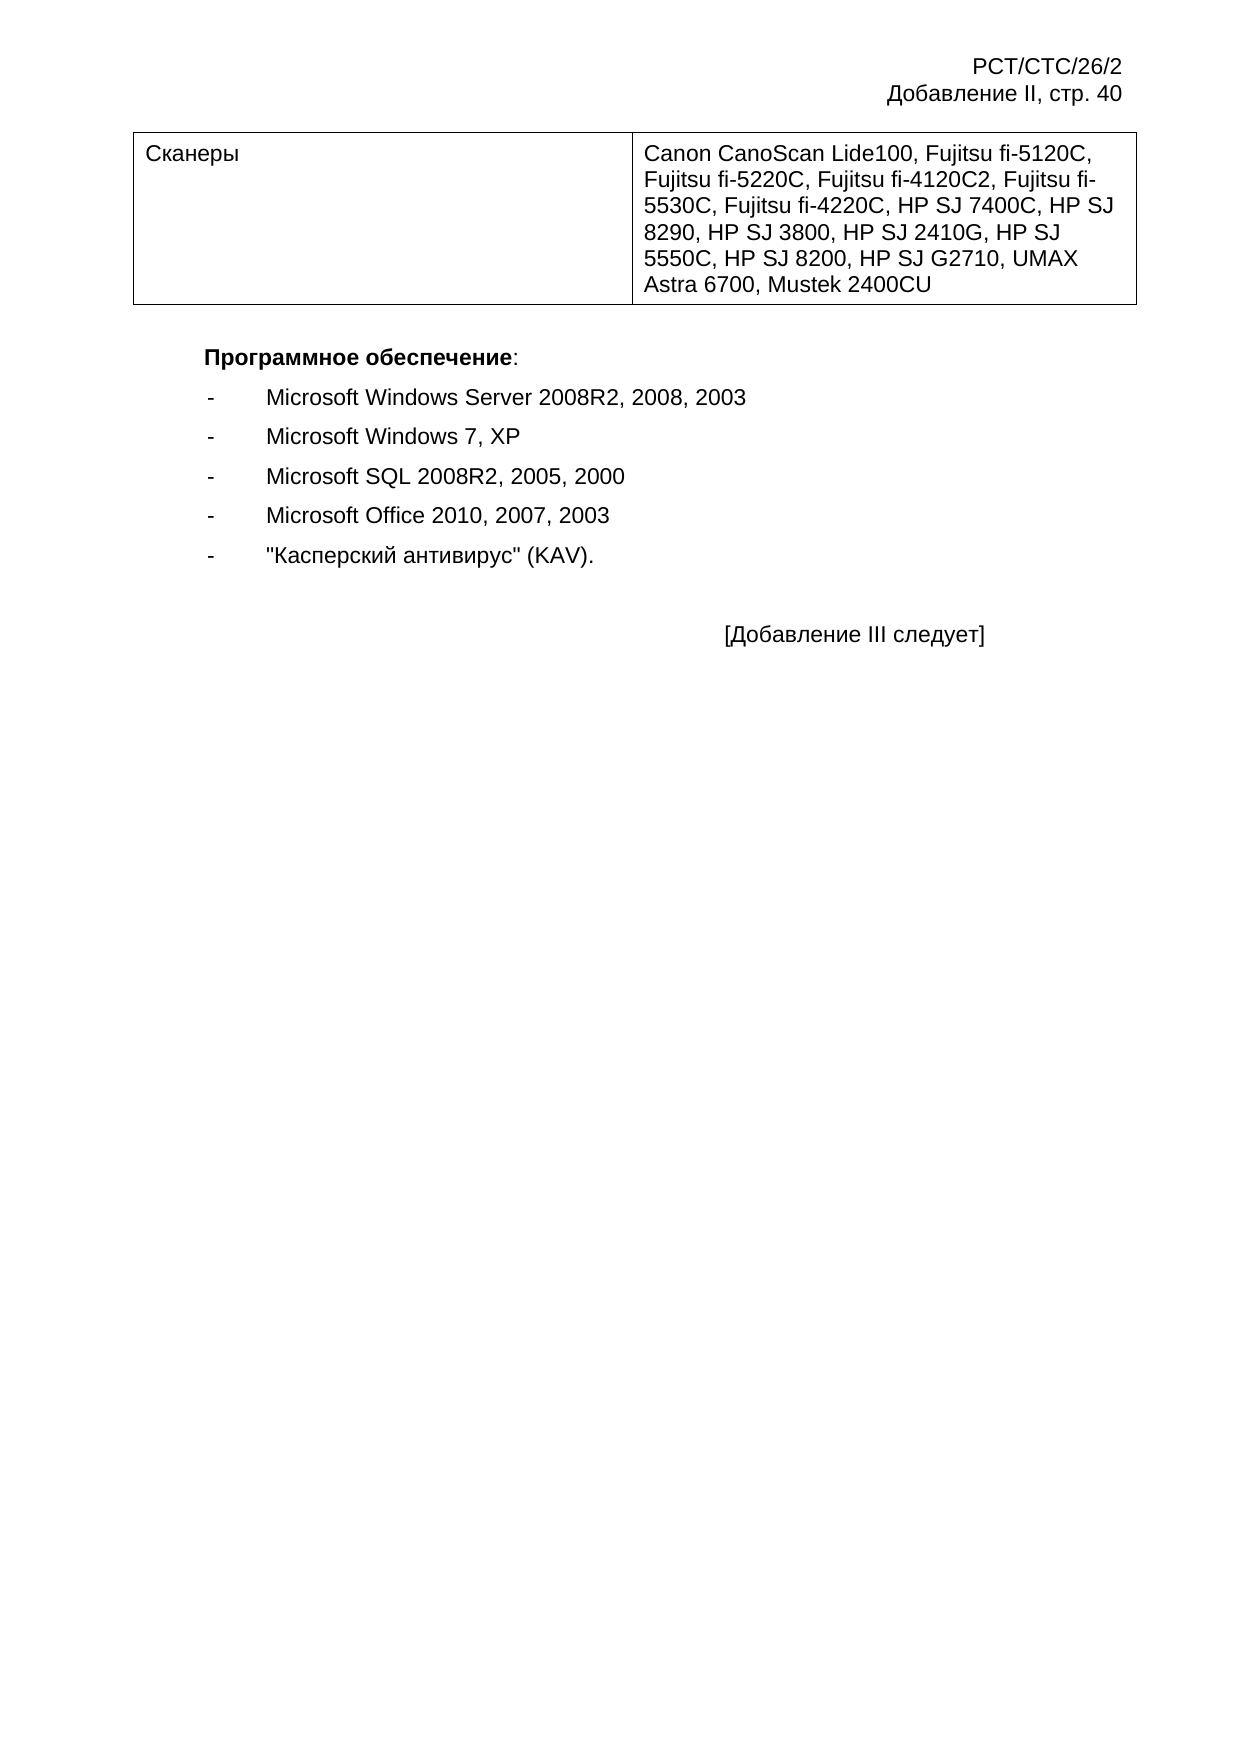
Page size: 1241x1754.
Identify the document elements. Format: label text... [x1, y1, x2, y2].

table_cell Сканеры [134, 133, 632, 304]
text - Microsoft Windows Server 2008R2, 2008, 2003 [207, 384, 1122, 410]
text - Microsoft SQL 2008R2, 2005, 2000 [207, 463, 1122, 489]
text - "Касперский антивирус" (KAV). [207, 542, 1122, 568]
text - Microsoft Office 2010, 2007, 2003 [207, 502, 1122, 529]
text [Добавление III следует] [724, 621, 1122, 647]
text - Microsoft Windows 7, XP [207, 423, 1122, 450]
table_cell Canon CanoScan Lide100, Fujitsu fi-5120C, Fujitsu fi-5220C, Fujitsu fi-4120C2, Fujitsu fi-5530C, Fujitsu fi-4220C, HP SJ 7400C, HP SJ 8290, HP SJ 3800, HP SJ 2410G, HP SJ 5550C, HP SJ 8200, HP SJ G2710, UMAX Astra 6700, Mustek 2400CU [633, 133, 1136, 304]
text Программное обеспечение: [148, 344, 1122, 371]
